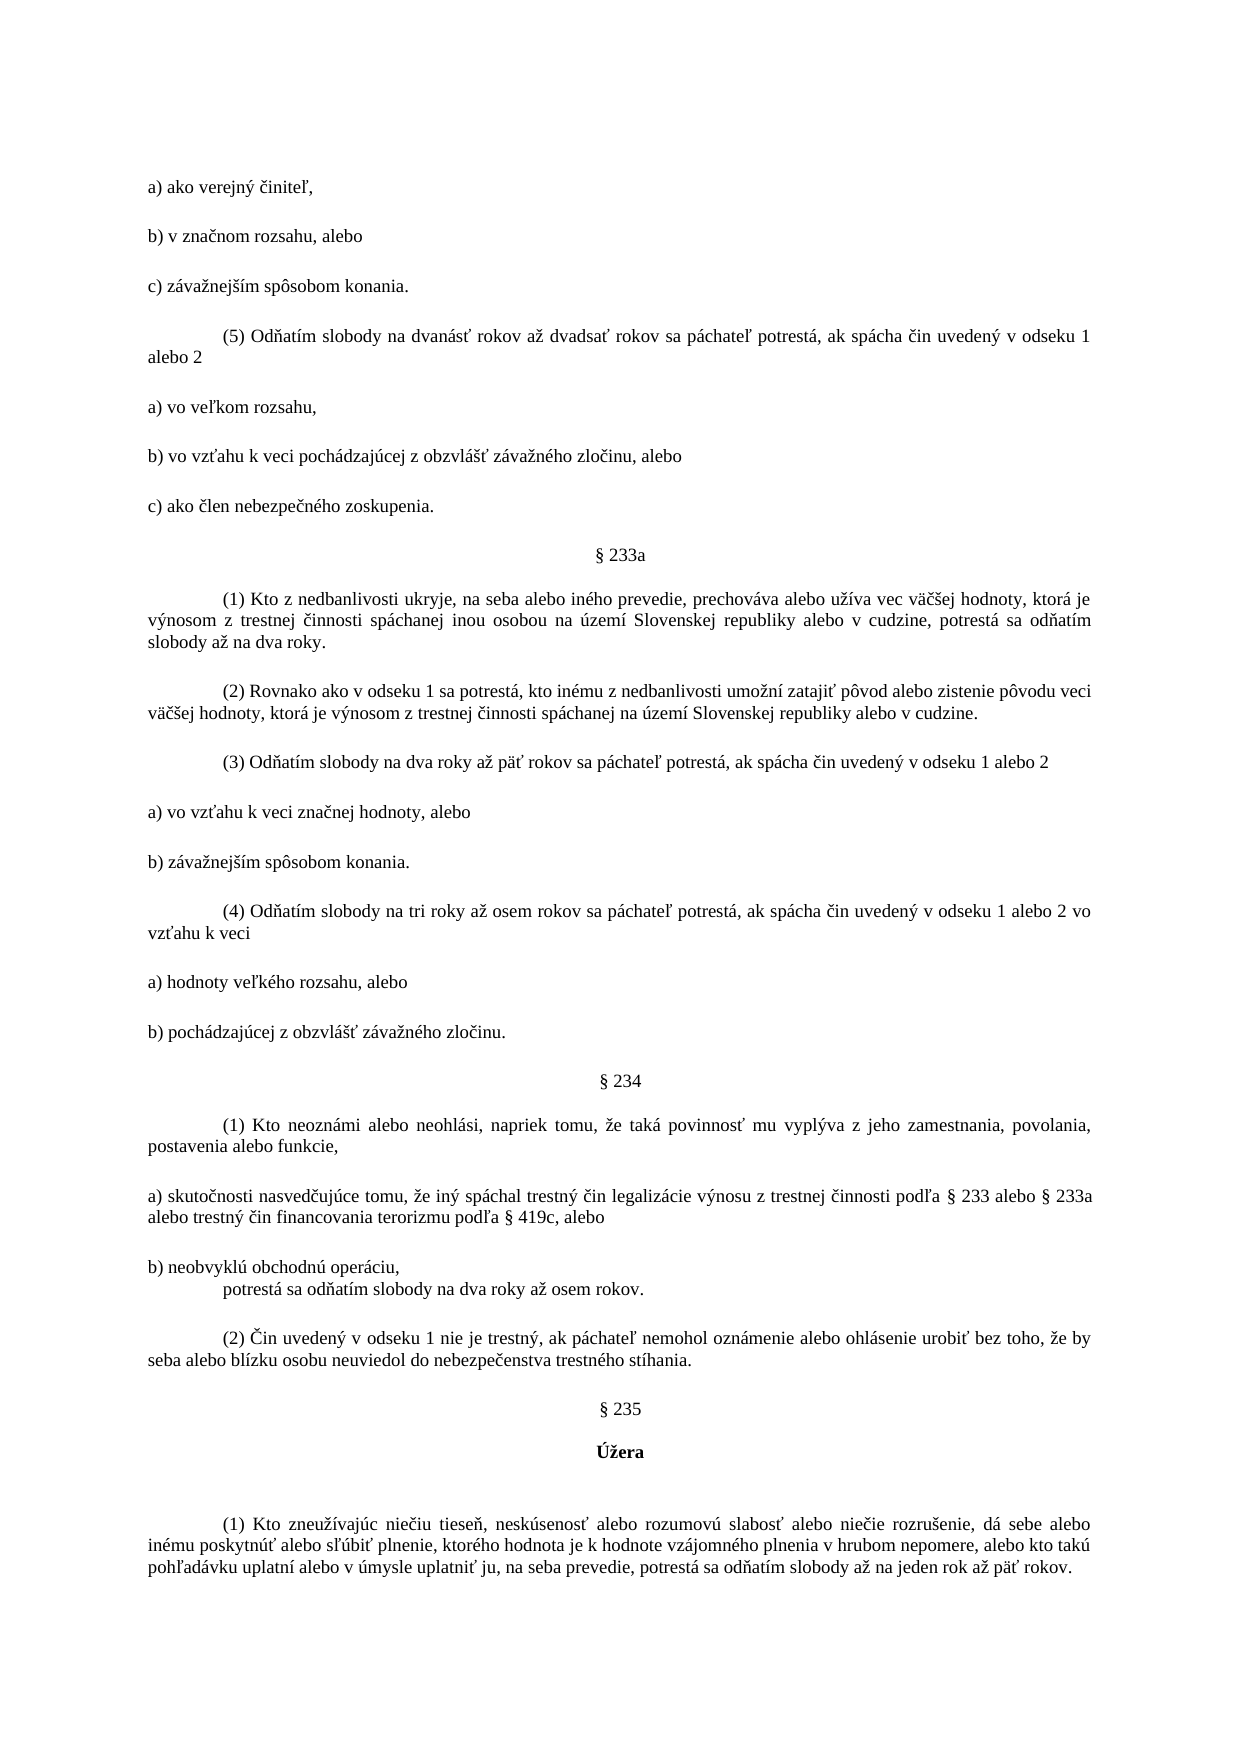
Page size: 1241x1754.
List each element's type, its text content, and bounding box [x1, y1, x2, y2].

text c) ako člen nebezpečného zoskupenia. [148, 495, 1092, 516]
text a) ako verejný činiteľ, [148, 176, 1092, 197]
text a) skutočnosti nasvedčujúce tomu, že iný spáchal trestný čin legalizácie výnosu z trestnej činnosti podľa § 233 alebo § 233a alebo trestný čin financovania terorizmu podľa § 419c, alebo [148, 1185, 1092, 1228]
text (2) Rovnako ako v odseku 1 sa potrestá, kto inému z nedbanlivosti umožní zatajiť pôvod alebo zistenie pôvodu veci väčšej hodnoty, ktorá je výnosom z trestnej činnosti spáchanej na území Slovenskej republiky alebo v cudzine. [148, 680, 1092, 723]
text (3) Odňatím slobody na dva roky až päť rokov sa páchateľ potrestá, ak spácha čin uvedený v odseku 1 alebo 2 [148, 751, 1092, 773]
text § 235 [148, 1398, 1092, 1420]
text b) vo vzťahu k veci pochádzajúcej z obzvlášť závažného zločinu, alebo [148, 445, 1092, 467]
text (1) Kto zneužívajúc niečiu tieseň, neskúsenosť alebo rozumovú slabosť alebo niečie rozrušenie, dá sebe alebo inému poskytnúť alebo sľúbiť plnenie, ktorého hodnota je k hodnote vzájomného plnenia v hrubom nepomere, alebo kto takú pohľadávku uplatní alebo v úmysle uplatniť ju, na seba prevedie, potrestá sa odňatím slobody až na jeden rok až päť rokov. [148, 1512, 1092, 1577]
text (1) Kto neoznámi alebo neohlási, napriek tomu, že taká povinnosť mu vyplýva z jeho zamestnania, povolania, postavenia alebo funkcie, [148, 1113, 1092, 1157]
text b) pochádzajúcej z obzvlášť závažného zločinu. [148, 1021, 1092, 1042]
text a) hodnoty veľkého rozsahu, alebo [148, 971, 1092, 993]
text (2) Čin uvedený v odseku 1 nie je trestný, ak páchateľ nemohol oznámenie alebo ohlásenie urobiť bez toho, že by seba alebo blízku osobu neuviedol do nebezpečenstva trestného stíhania. [148, 1327, 1092, 1370]
text Úžera [148, 1441, 1092, 1463]
text b) neobvyklú obchodnú operáciu, [148, 1256, 1092, 1277]
text (5) Odňatím slobody na dvanásť rokov až dvadsať rokov sa páchateľ potrestá, ak spácha čin uvedený v odseku 1 alebo 2 [148, 324, 1092, 368]
text a) vo veľkom rozsahu, [148, 396, 1092, 417]
text (4) Odňatím slobody na tri roky až osem rokov sa páchateľ potrestá, ak spácha čin uvedený v odseku 1 alebo 2 vo vzťahu k veci [148, 900, 1092, 943]
text § 233a [148, 544, 1092, 566]
text § 234 [148, 1070, 1092, 1092]
text potrestá sa odňatím slobody na dva roky až osem rokov. [148, 1277, 1092, 1299]
text a) vo vzťahu k veci značnej hodnoty, alebo [148, 801, 1092, 822]
text c) závažnejším spôsobom konania. [148, 275, 1092, 296]
text b) závažnejším spôsobom konania. [148, 851, 1092, 872]
text (1) Kto z nedbanlivosti ukryje, na seba alebo iného prevedie, prechováva alebo užíva vec väčšej hodnoty, ktorá je výnosom z trestnej činnosti spáchanej inou osobou na území Slovenskej republiky alebo v cudzine, potrestá sa odňatím slobody až na dva roky. [148, 587, 1092, 652]
text b) v značnom rozsahu, alebo [148, 225, 1092, 247]
